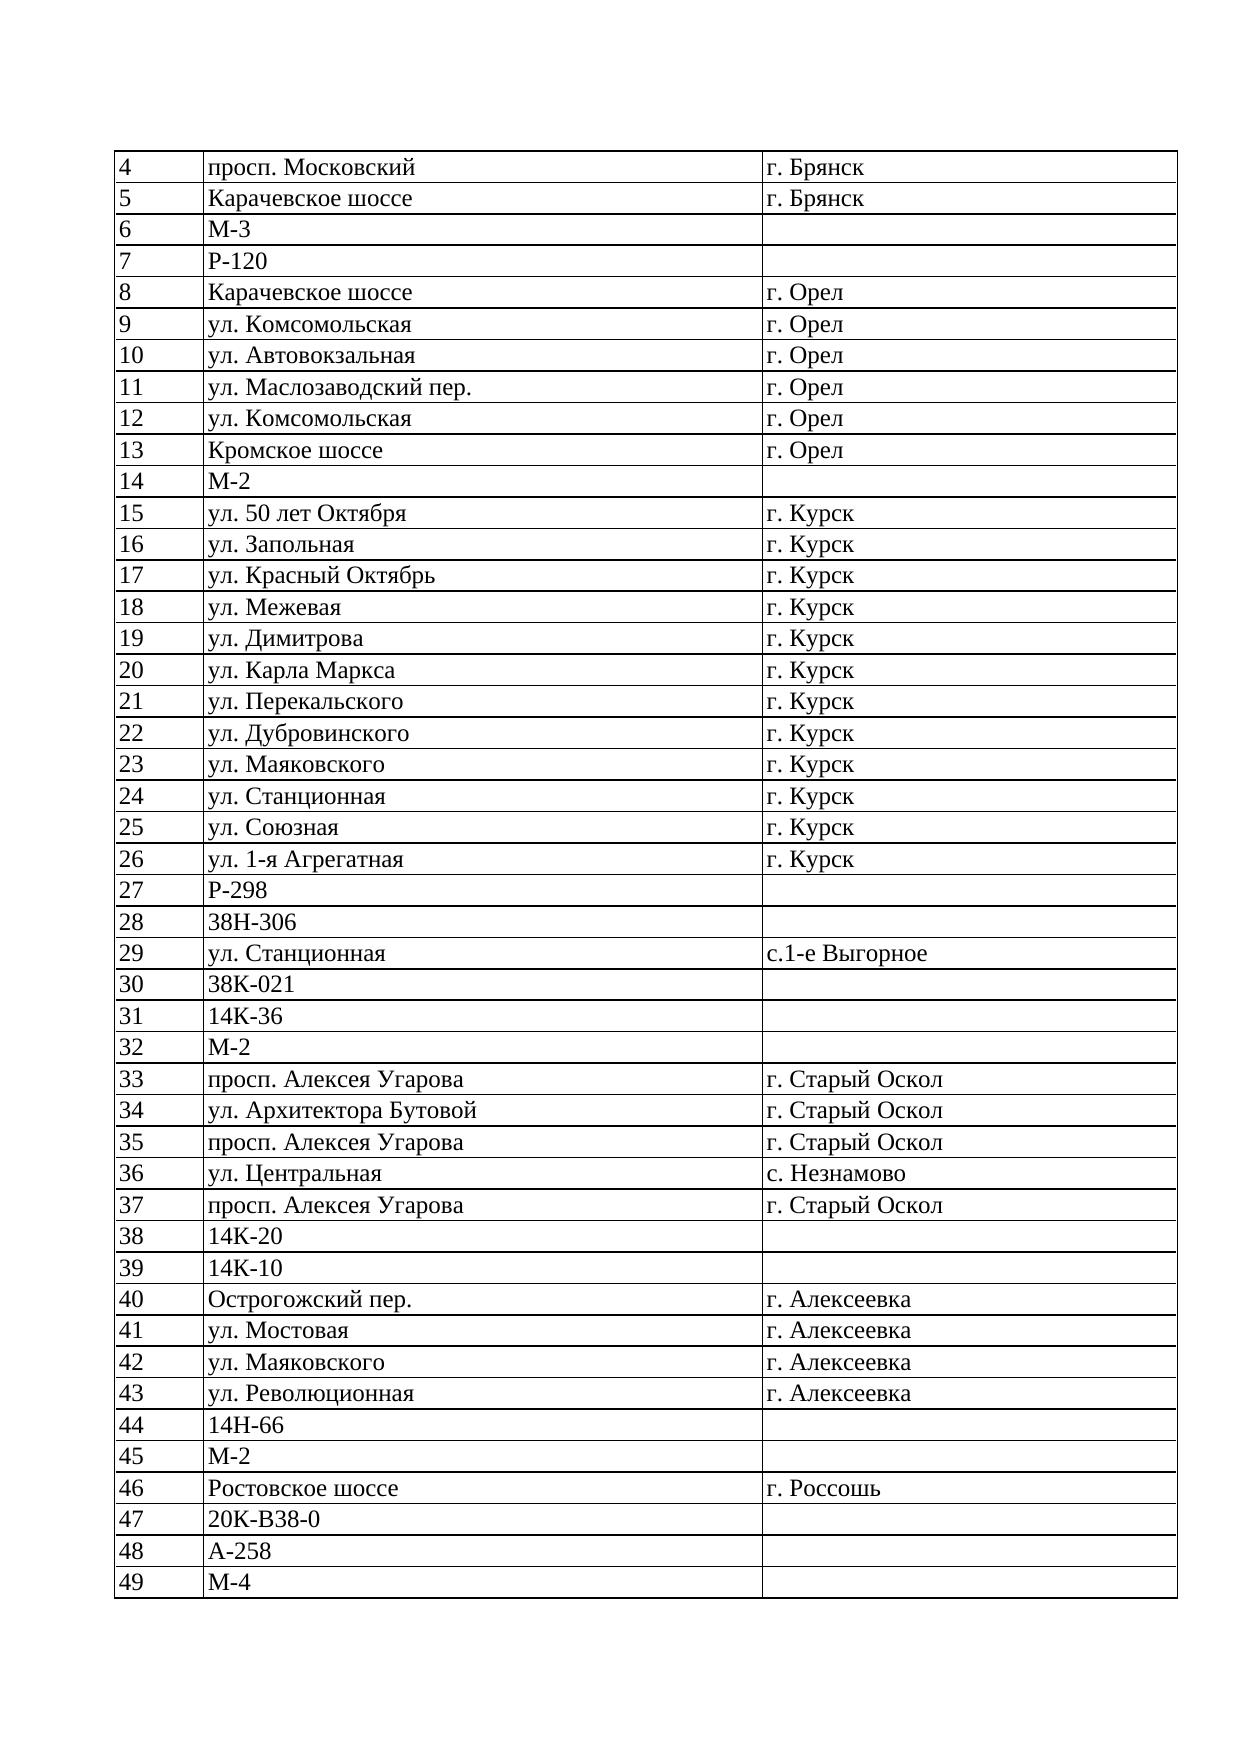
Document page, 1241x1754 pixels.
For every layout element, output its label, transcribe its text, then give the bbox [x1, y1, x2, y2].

table_cell г. Орел [763, 276, 1177, 307]
table_cell г. Курск [763, 559, 1177, 590]
table_cell 25 [115, 812, 203, 842]
table_cell [763, 465, 1177, 496]
table_cell 18 [115, 591, 203, 622]
table_cell 47 [115, 1504, 203, 1534]
table_cell 30 [115, 969, 203, 999]
table_cell г. Курск [763, 716, 1177, 748]
table_cell 23 [115, 749, 203, 779]
table_cell г. Орел [763, 402, 1177, 433]
table_cell 32 [115, 1032, 203, 1062]
table_cell г. Алексеевка [763, 1283, 1177, 1314]
table_cell 17 [115, 560, 203, 590]
table_cell 9 [115, 308, 203, 339]
table_cell Карачевское шоссе [204, 183, 762, 213]
table_cell 11 [115, 371, 203, 402]
table_cell г. Курск [763, 685, 1177, 716]
table_cell М-2 [204, 1032, 762, 1062]
table_cell 29 [115, 938, 203, 968]
table_cell с. Незнамово [763, 1157, 1177, 1188]
table_cell г. Брянск [763, 152, 1177, 181]
table_cell 27 [115, 875, 203, 905]
table_cell ул. Карла Маркса [204, 655, 762, 685]
table_cell ул. Маяковского [204, 1347, 762, 1377]
table_cell 21 [115, 686, 203, 716]
table_cell г. Курск [763, 496, 1177, 527]
table_cell г. Старый Оскол [763, 1188, 1177, 1219]
table_cell г. Курск [763, 779, 1177, 811]
table_cell г. Орел [763, 307, 1177, 339]
table_cell ул. 50 лет Октября [204, 498, 762, 527]
table_cell ул. Маяковского [204, 749, 762, 779]
table_cell ул. Димитрова [204, 623, 762, 653]
table_cell 10 [115, 340, 203, 370]
table_cell 5 [115, 183, 203, 213]
table_cell 14К-20 [204, 1221, 762, 1251]
table_cell г. Старый Оскол [763, 1062, 1177, 1094]
table_cell [763, 968, 1177, 999]
table_cell ул. Маслозаводский пер. [204, 372, 762, 402]
table_cell [763, 1534, 1177, 1566]
table_cell 48 [115, 1535, 203, 1566]
table_cell М-2 [204, 1441, 762, 1471]
table_cell г. Орел [763, 339, 1177, 370]
table_cell 14 [115, 466, 203, 496]
table_cell ул. Красный Октябрь [204, 561, 762, 590]
table_cell 38Н-306 [204, 907, 762, 936]
table_cell [763, 905, 1177, 936]
table_cell ул. Запольная [204, 529, 762, 559]
table_cell г. Курск [763, 622, 1177, 653]
table_cell Карачевское шоссе [204, 277, 762, 307]
table_cell 39 [115, 1252, 203, 1282]
table_cell 45 [115, 1441, 203, 1471]
table_cell г. Курск [763, 748, 1177, 779]
table_cell [763, 1408, 1177, 1440]
table_cell 40 [115, 1284, 203, 1314]
table_cell М-4 [204, 1567, 762, 1597]
table_cell 34 [115, 1095, 203, 1125]
table_cell 49 [115, 1567, 203, 1597]
table_cell [763, 1503, 1177, 1534]
table_cell 35 [115, 1126, 203, 1157]
table_cell г. Брянск [763, 181, 1177, 213]
table_cell г. Курск [763, 590, 1177, 622]
table_cell 15 [115, 497, 203, 527]
table_cell г. Старый Оскол [763, 1125, 1177, 1157]
table_cell 38К-021 [204, 970, 762, 999]
table_cell ул. Архитектора Бутовой [204, 1095, 762, 1125]
table_cell ул. Дубровинского [204, 718, 762, 748]
table_cell [763, 999, 1177, 1031]
table_cell просп. Алексея Угарова [204, 1064, 762, 1094]
table_cell ул. Союзная [204, 812, 762, 842]
table_cell г. Курск [763, 653, 1177, 685]
table_cell г. Россошь [763, 1471, 1177, 1503]
table_cell М-2 [204, 466, 762, 496]
table_cell ул. Станционная [204, 938, 762, 968]
table_cell г. Алексеевка [763, 1377, 1177, 1408]
table_cell г. Алексеевка [763, 1314, 1177, 1345]
table_cell г. Курск [763, 528, 1177, 559]
table_cell 24 [115, 780, 203, 811]
table_cell Ростовское шоссе [204, 1473, 762, 1503]
table_cell Кромское шоссе [204, 435, 762, 464]
table_cell просп. Алексея Угарова [204, 1127, 762, 1157]
table_cell 8 [115, 277, 203, 307]
table_cell ул. Мостовая [204, 1316, 762, 1345]
table_cell 46 [115, 1472, 203, 1503]
table_cell 13 [115, 434, 203, 464]
table_cell г. Алексеевка [763, 1345, 1177, 1377]
table_cell [763, 874, 1177, 905]
table_cell 41 [115, 1315, 203, 1345]
table_cell 4 [115, 152, 203, 181]
table_cell 14К-10 [204, 1253, 762, 1282]
table_cell ул. Межевая [204, 592, 762, 622]
table_cell ул. Центральная [204, 1158, 762, 1188]
table_cell г. Старый Оскол [763, 1094, 1177, 1125]
table_cell ул. Автовокзальная [204, 340, 762, 370]
table_cell 37 [115, 1189, 203, 1219]
table_cell Р-298 [204, 875, 762, 905]
table_cell [763, 244, 1177, 276]
table_cell Острогожский пер. [204, 1284, 762, 1314]
table_cell ул. Комсомольская [204, 309, 762, 339]
table_cell [763, 1031, 1177, 1062]
table_cell 16 [115, 529, 203, 559]
table_cell 38 [115, 1221, 203, 1251]
table_cell 14Н-66 [204, 1410, 762, 1440]
table_cell г. Орел [763, 370, 1177, 402]
table_cell [763, 1440, 1177, 1471]
table_cell ул. Революционная [204, 1378, 762, 1408]
table_cell просп. Московский [204, 152, 762, 181]
table_cell 26 [115, 843, 203, 873]
table_cell ул. Перекальского [204, 686, 762, 716]
table_cell 12 [115, 403, 203, 433]
table_cell 14К-36 [204, 1001, 762, 1031]
table_cell ул. 1-я Агрегатная [204, 844, 762, 873]
table_cell [763, 213, 1177, 244]
table_cell 22 [115, 717, 203, 748]
table_cell [763, 1566, 1177, 1597]
table_cell ул. Комсомольская [204, 403, 762, 433]
table_cell 36 [115, 1158, 203, 1188]
table_cell 20 [115, 654, 203, 685]
table_cell ул. Станционная [204, 781, 762, 811]
table_cell 28 [115, 906, 203, 936]
table_cell г. Курск [763, 842, 1177, 873]
table_cell с.1-е Выгорное [763, 936, 1177, 968]
table_cell 33 [115, 1063, 203, 1094]
table_cell 20К-В38-0 [204, 1504, 762, 1534]
table_cell 19 [115, 623, 203, 653]
table_cell г. Курск [763, 811, 1177, 842]
table_cell 7 [115, 245, 203, 276]
table_cell просп. Алексея Угарова [204, 1190, 762, 1219]
table_cell М-3 [204, 215, 762, 244]
table_cell [763, 1251, 1177, 1282]
table_cell [763, 1220, 1177, 1251]
table_cell 44 [115, 1409, 203, 1440]
table_cell 6 [115, 214, 203, 244]
table_cell Р-120 [204, 246, 762, 276]
table_cell 43 [115, 1378, 203, 1408]
table_cell г. Орел [763, 433, 1177, 464]
table_cell 31 [115, 1000, 203, 1031]
table_cell А-258 [204, 1536, 762, 1566]
table_cell 42 [115, 1346, 203, 1377]
